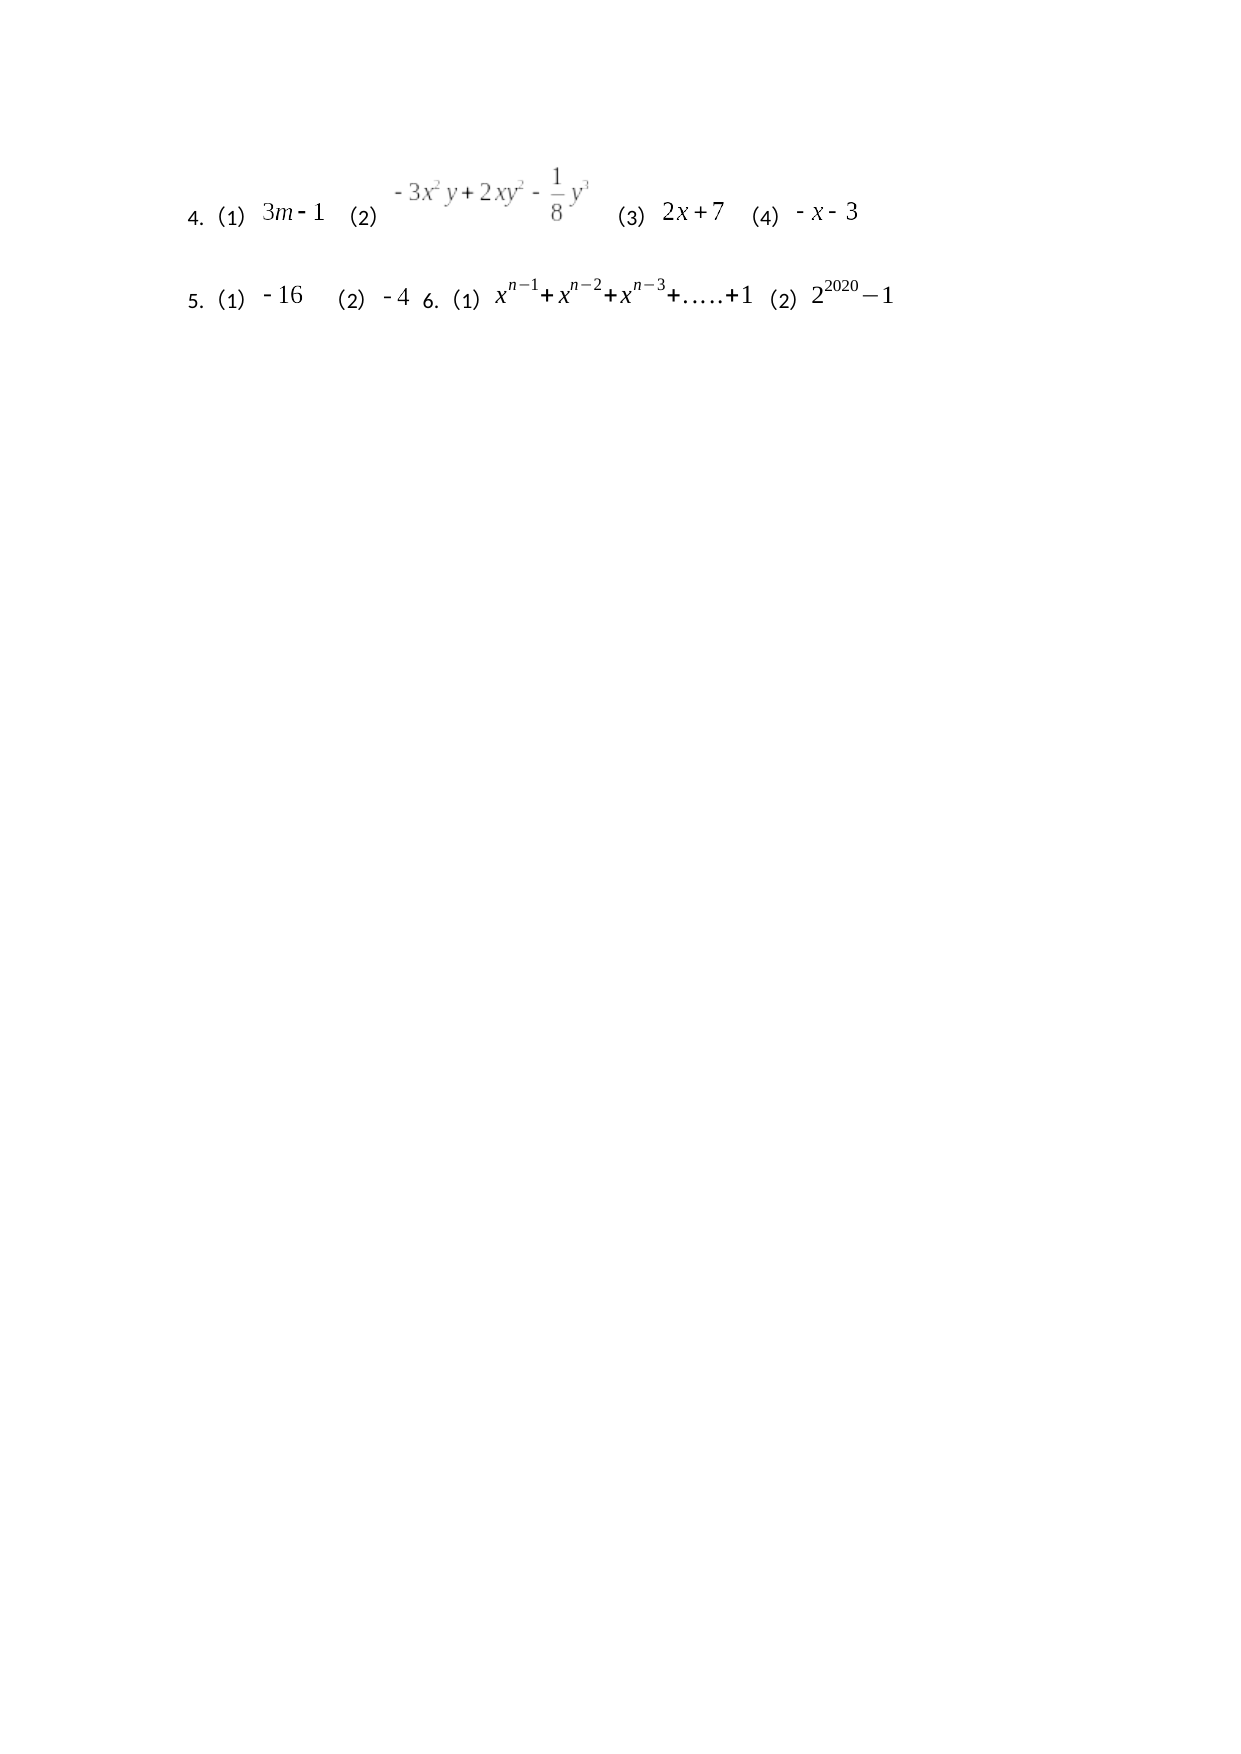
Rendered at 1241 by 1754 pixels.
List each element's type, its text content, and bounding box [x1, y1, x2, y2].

text 4.（1） （2） （3） （4） [187, 162, 1053, 259]
text 5.（1） （2） 6.（1）（2） [187, 275, 1053, 340]
